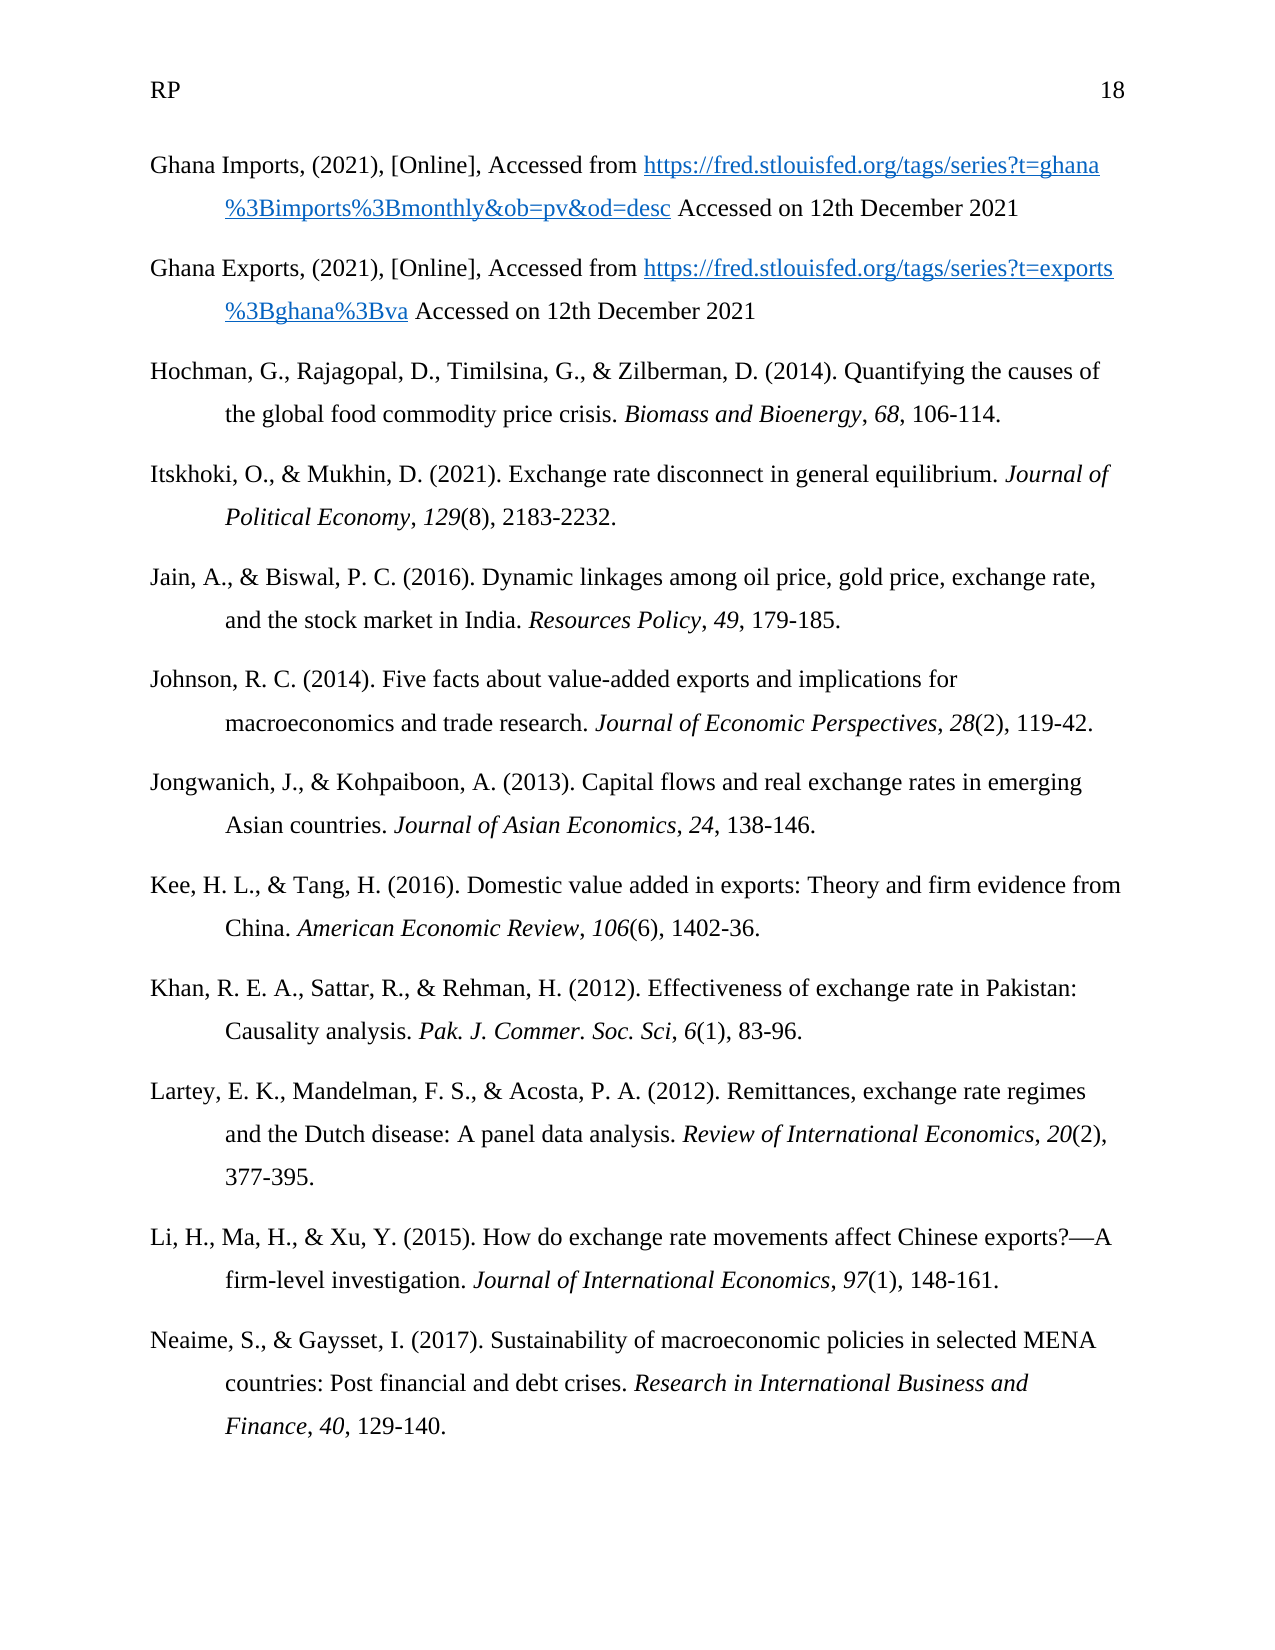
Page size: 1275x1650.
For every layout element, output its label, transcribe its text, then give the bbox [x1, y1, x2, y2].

text Itskhoki, O., & Mukhin, D. (2021). Exchange rate disconnect in general equilibrium. Journal of Political Economy, 129(8), 2183-2232. [150, 459, 1125, 531]
text Li, H., Ma, H., & Xu, Y. (2015). How do exchange rate movements affect Chinese exports?—A firm-level investigation. Journal of International Economics, 97(1), 148-161. [150, 1222, 1125, 1294]
text Jain, A., & Biswal, P. C. (2016). Dynamic linkages among oil price, gold price, exchange rate, and the stock market in India. Resources Policy, 49, 179-185. [150, 562, 1125, 633]
text Johnson, R. C. (2014). Five facts about value-added exports and implications for macroeconomics and trade research. Journal of Economic Perspectives, 28(2), 119-42. [150, 664, 1125, 736]
text Ghana Exports, (2021), [Online], Accessed from https://fred.stlouisfed.org/tags/series?t=exports%3Bghana%3Bva Accessed on 12th December 2021 [150, 253, 1125, 325]
text Lartey, E. K., Mandelman, F. S., & Acosta, P. A. (2012). Remittances, exchange rate regimes and the Dutch disease: A panel data analysis. Review of International Economics, 20(2), 377-395. [150, 1076, 1125, 1191]
text Hochman, G., Rajagopal, D., Timilsina, G., & Zilberman, D. (2014). Quantifying the causes of the global food commodity price crisis. Biomass and Bioenergy, 68, 106-114. [150, 356, 1125, 428]
text Jongwanich, J., & Kohpaiboon, A. (2013). Capital flows and real exchange rates in emerging Asian countries. Journal of Asian Economics, 24, 138-146. [150, 767, 1125, 839]
text Kee, H. L., & Tang, H. (2016). Domestic value added in exports: Theory and firm evidence from China. American Economic Review, 106(6), 1402-36. [150, 870, 1125, 942]
text Ghana Imports, (2021), [Online], Accessed from https://fred.stlouisfed.org/tags/series?t=ghana%3Bimports%3Bmonthly&ob=pv&od=desc Accessed on 12th December 2021 [150, 150, 1125, 222]
text Khan, R. E. A., Sattar, R., & Rehman, H. (2012). Effectiveness of exchange rate in Pakistan: Causality analysis. Pak. J. Commer. Soc. Sci, 6(1), 83-96. [150, 973, 1125, 1045]
text Neaime, S., & Gaysset, I. (2017). Sustainability of macroeconomic policies in selected MENA countries: Post financial and debt crises. Research in International Business and Finance, 40, 129-140. [150, 1325, 1125, 1440]
